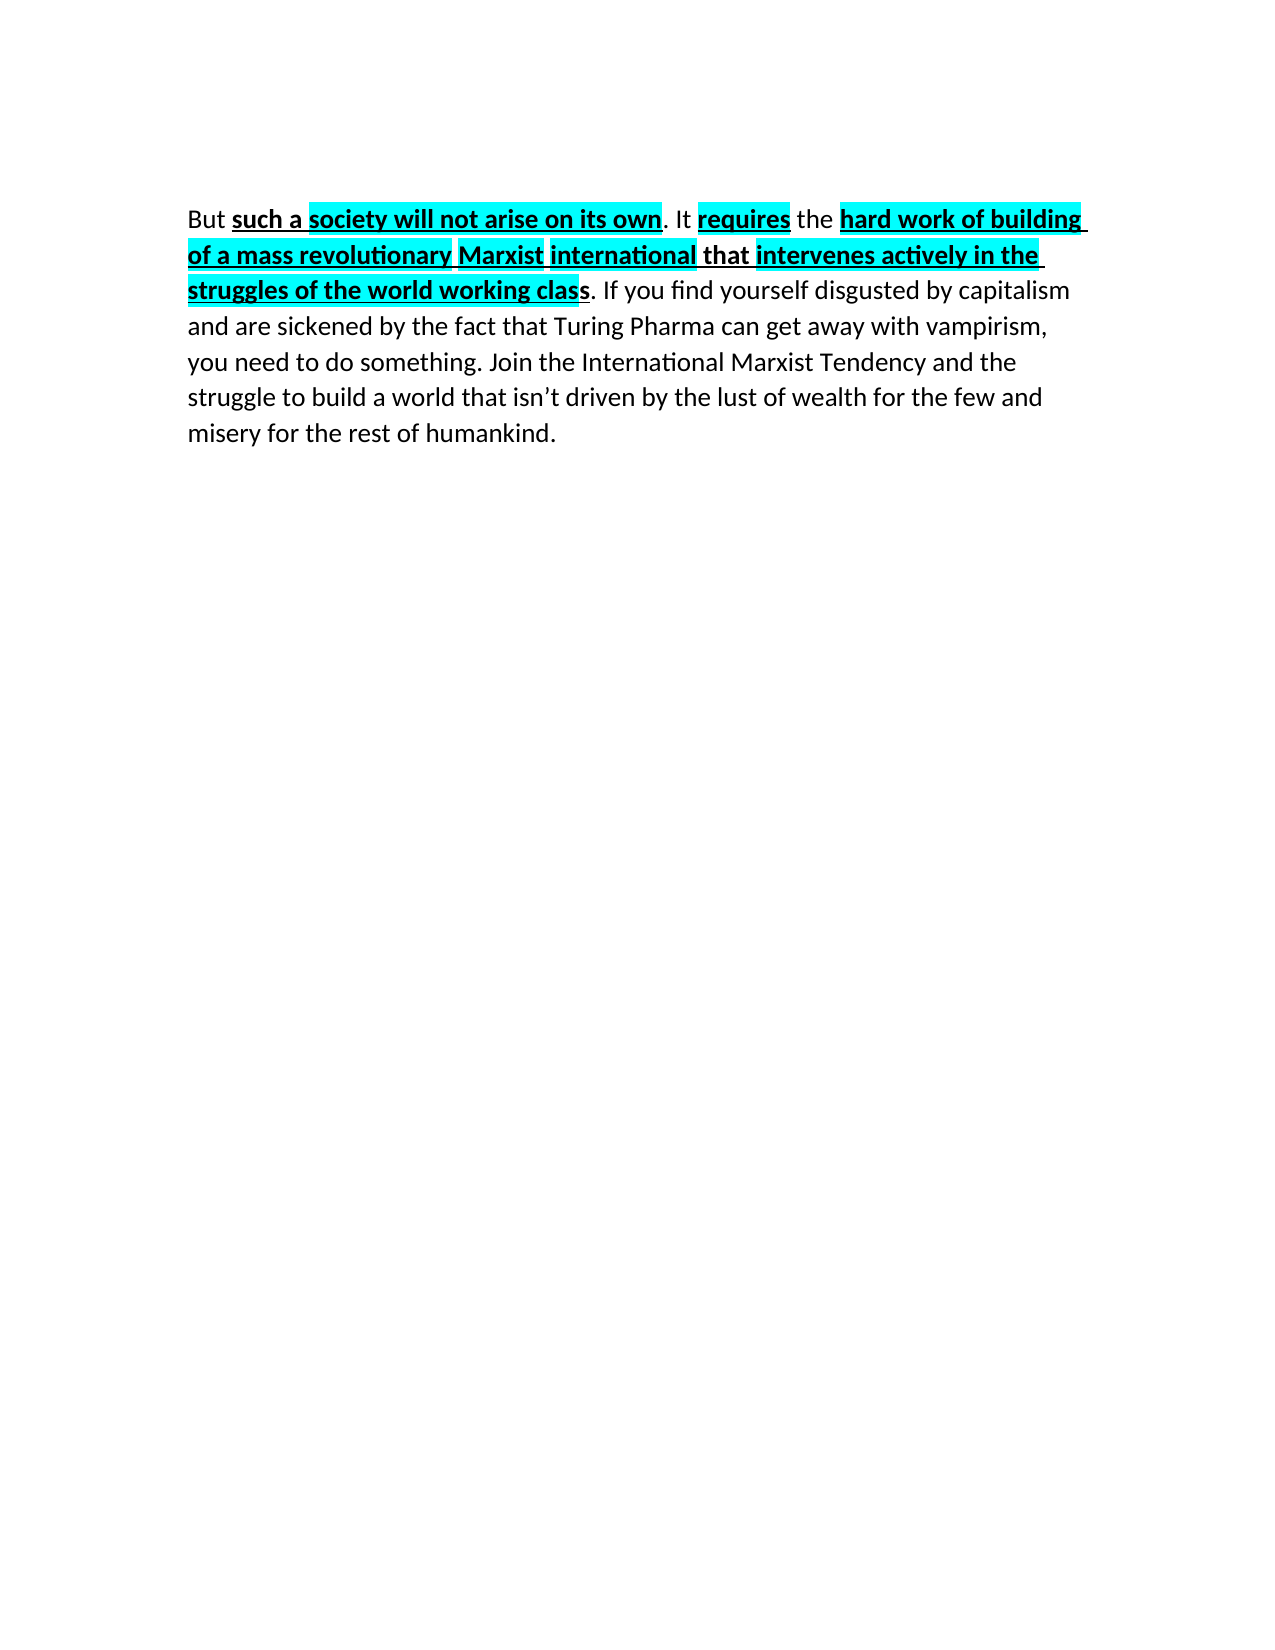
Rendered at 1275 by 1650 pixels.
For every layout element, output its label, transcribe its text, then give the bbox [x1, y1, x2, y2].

text But such a society will not arise on its own. It requires the hard work of building of a mass revolutionary Marxist international that intervenes actively in the struggles of the world working class. If you find yourself disgusted by capitalism and are sickened by the fact that Turing Pharma can get away with vampirism, you need to do something. Join the International Marxist Tendency and the struggle to build a world that isn’t driven by the lust of wealth for the few and misery for the rest of humankind. [187, 202, 1087, 449]
